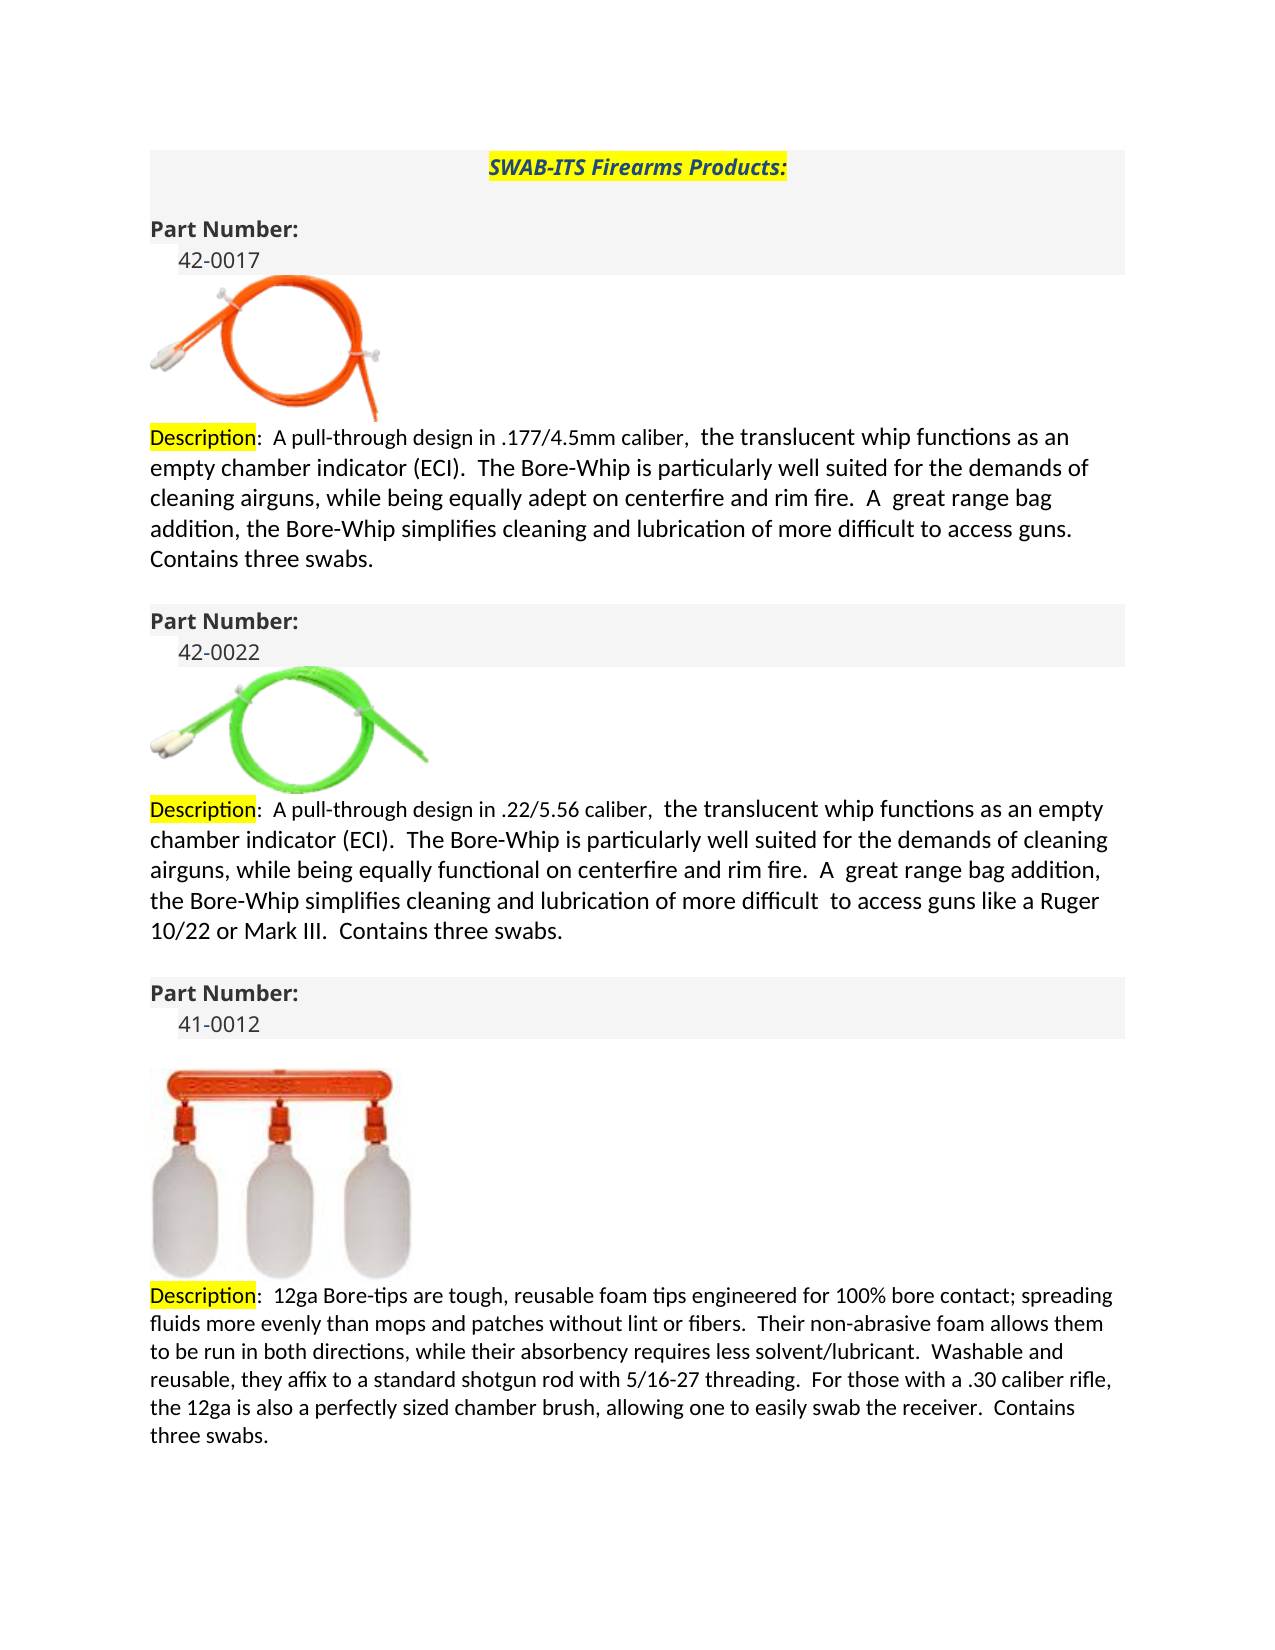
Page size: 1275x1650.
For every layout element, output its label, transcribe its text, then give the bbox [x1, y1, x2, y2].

text Part Number: [150, 977, 1125, 1008]
picture [150, 1068, 415, 1282]
text SWAB-ITS Firearms Products: [150, 150, 1125, 181]
text Description: A pull-through design in .177/4.5mm caliber, the translucent whip functions as an empty chamber indicator (ECI). The Bore-Whip is particularly well suited for the demands of cleaning airguns, while being equally adept on centerfire and rim fire. A great range bag addition, the Bore-Whip simplifies cleaning and lubrication of more difficult to access guns. Contains three swabs. [150, 421, 1125, 574]
text Description: A pull-through design in .22/5.56 caliber, the translucent whip functions as an empty chamber indicator (ECI). The Bore-Whip is particularly well suited for the demands of cleaning airguns, while being equally functional on centerfire and rim fire. A great range bag addition, the Bore-Whip simplifies cleaning and lubrication of more difficult to access guns like a Ruger 10/22 or Mark III. Contains three swabs. [150, 793, 1125, 946]
picture [150, 666, 429, 794]
text 41-0012 [178, 1008, 1125, 1039]
text Description: 12ga Bore-tips are tough, reusable foam tips engineered for 100% bore contact; spreading fluids more evenly than mops and patches without lint or fibers. Their non-abrasive foam allows them to be run in both directions, while their absorbency requires less solvent/lubricant. Washable and reusable, they affix to a standard shotgun rod with 5/16-27 threading. For those with a .30 caliber rifle, the 12ga is also a perfectly sized chamber brush, allowing one to easily swab the receiver. Contains three swabs. [150, 1281, 1125, 1449]
text Part Number: [150, 212, 1125, 244]
text 42-0017 [178, 244, 1125, 275]
text 42-0022 [178, 636, 1125, 667]
text Part Number: [150, 604, 1125, 636]
picture [150, 275, 380, 422]
